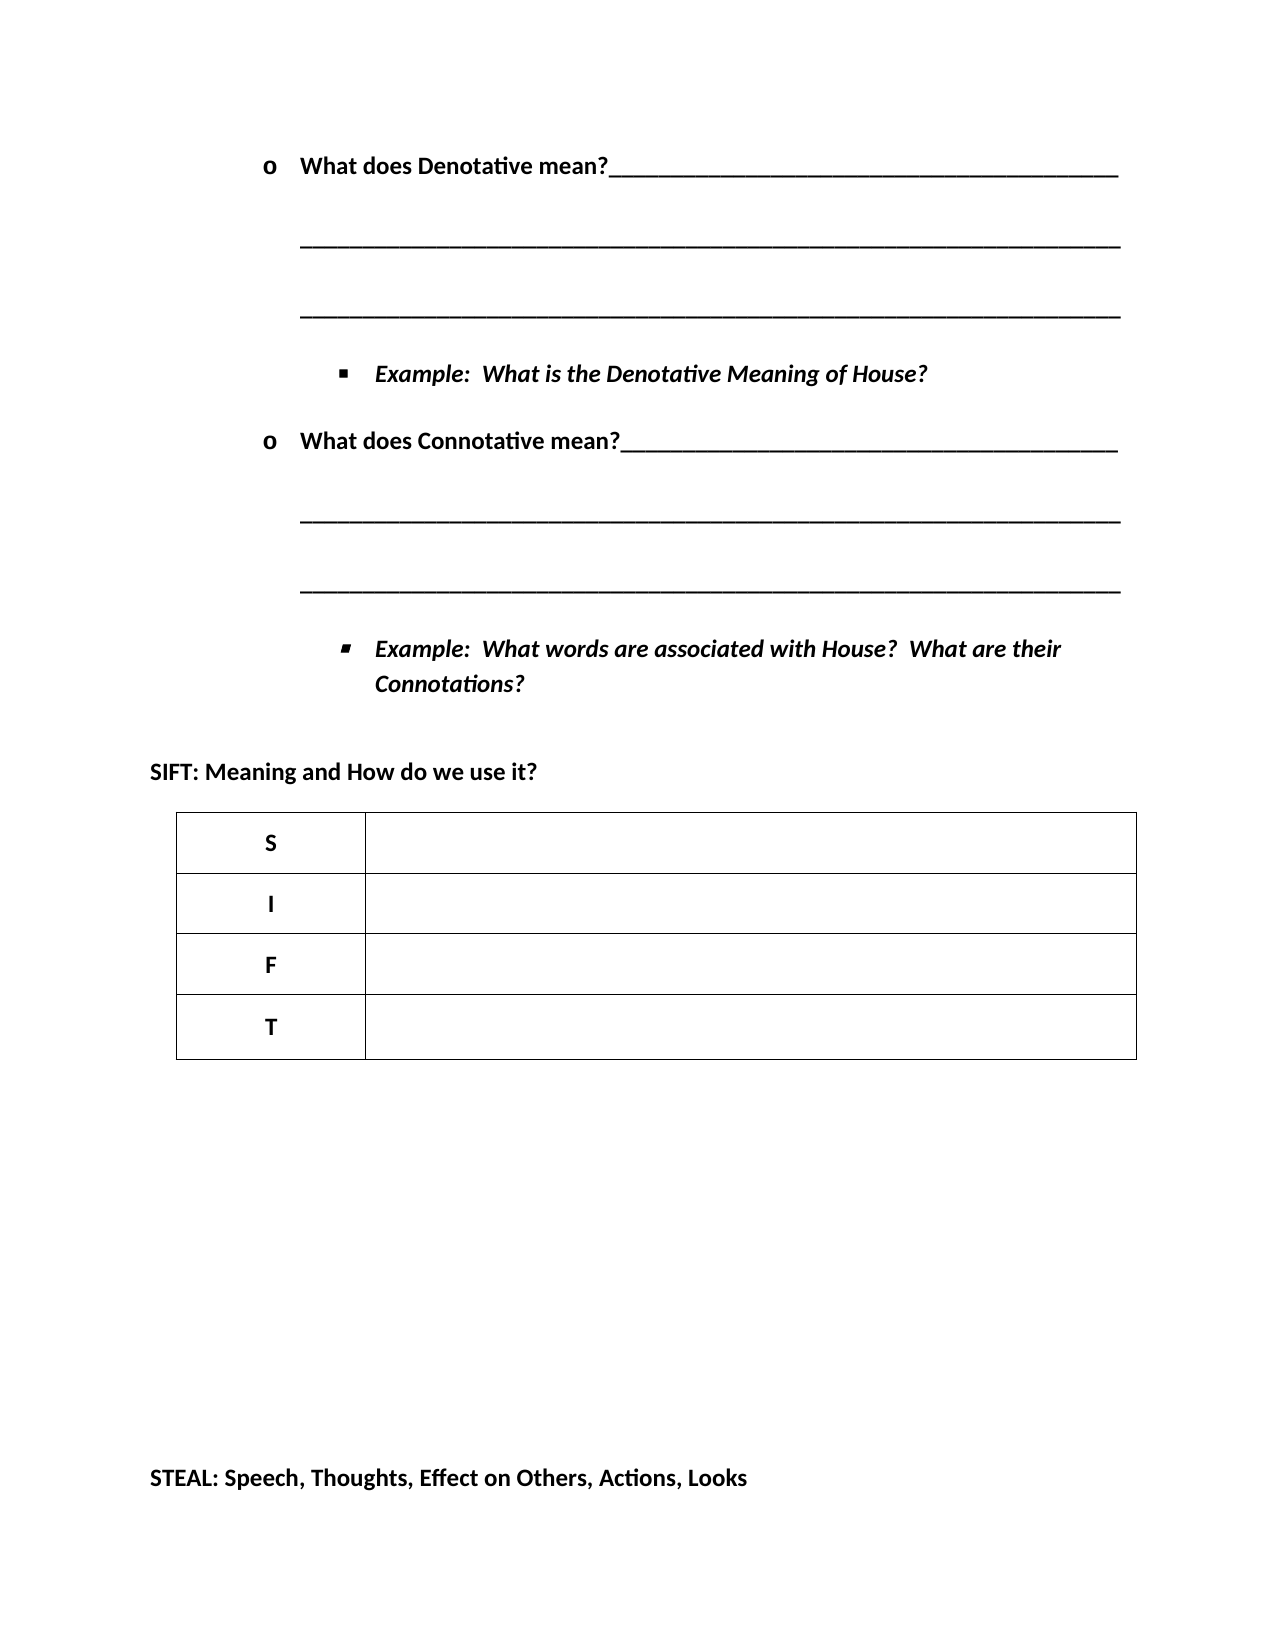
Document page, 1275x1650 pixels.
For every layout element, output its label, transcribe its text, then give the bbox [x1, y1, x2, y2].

text STEAL: Speech, Thoughts, Effect on Others, Actions, Looks [150, 1462, 1125, 1493]
list What does Denotative mean?_________________________________________ __________________________________________________________________ __________________________________________________________________ [262, 150, 1125, 354]
table_cell [366, 874, 1136, 933]
table_cell T [177, 995, 365, 1058]
list Example: What words are associated with House? What are their Connotations? [337, 633, 1125, 731]
table_cell I [177, 874, 365, 933]
list What does Connotative mean?________________________________________ __________________________________________________________________ __________________________________________________________________ [262, 425, 1125, 629]
table_cell [366, 995, 1136, 1058]
text SIFT: Meaning and How do we use it? [150, 756, 1125, 786]
list Example: What is the Denotative Meaning of House? [337, 358, 1125, 421]
table_cell [366, 934, 1136, 994]
table_cell F [177, 934, 365, 994]
table_header [366, 813, 1136, 872]
table_header S [177, 813, 365, 872]
